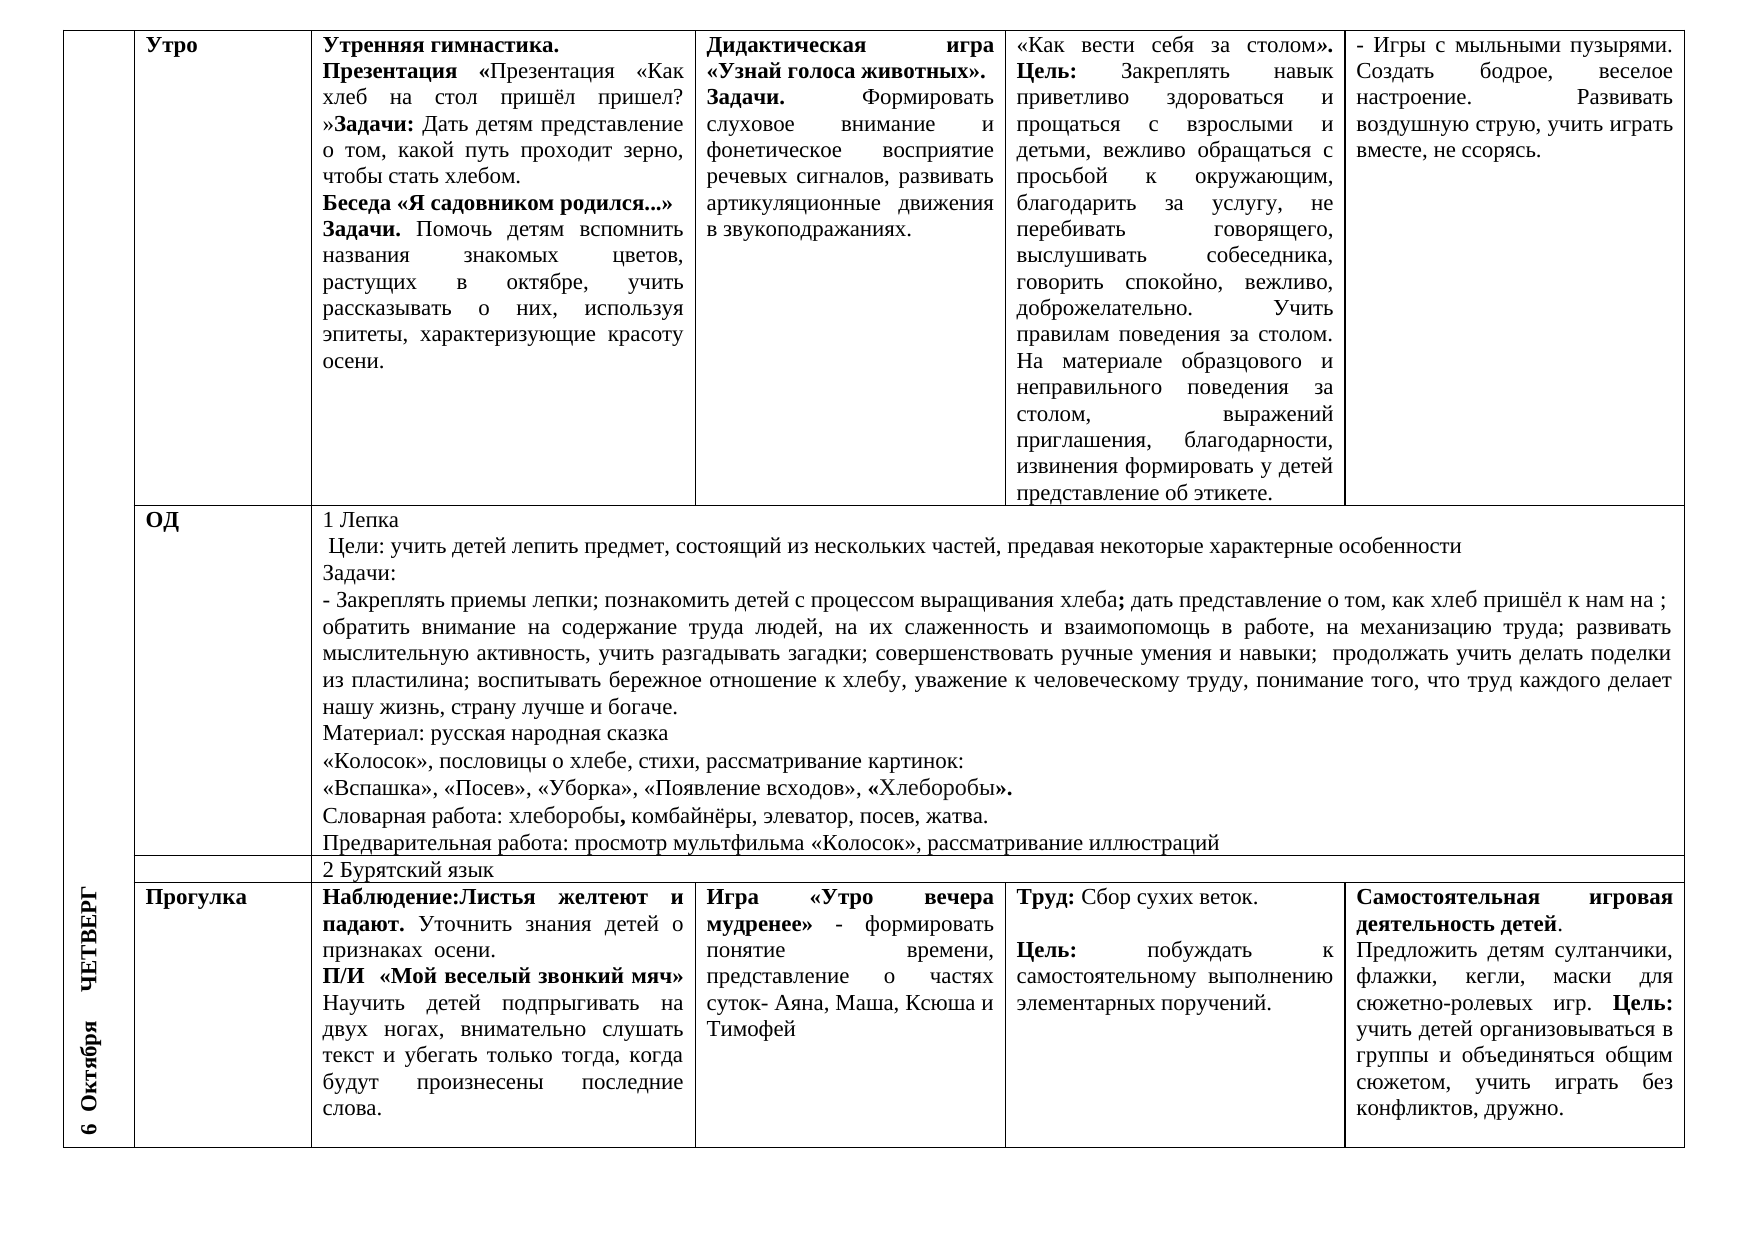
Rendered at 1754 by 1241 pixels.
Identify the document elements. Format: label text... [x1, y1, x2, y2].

table_cell Труд: Сбор сухих веток. Цель: побуждать к самостоятельному выполнению элементарных поручений. [1006, 883, 1344, 1147]
table_cell Самостоятельная игровая деятельность детей. Предложить детям султанчики, флажки, кегли, маски для сюжетно-ролевых игр. Цель: учить детей организовываться в группы и объединяться общим сюжетом, учить играть без конфликтов, дружно. [1346, 883, 1684, 1147]
table_cell Игра «Утро вечера мудренее» - формировать понятие времени, представление о частях суток- Аяна, Маша, Ксюша и Тимофей [696, 883, 1005, 1147]
table_cell Дидактическая игра «Узнай голоса животных». Задачи. Формировать слуховое внимание и фонетическое восприятие речевых сигналов, развивать артикуляционные движения в звукоподражаниях. [696, 31, 1005, 505]
table_cell [135, 856, 311, 882]
table_cell 2 Бурятский язык [312, 856, 1684, 882]
table_cell Утренняя гимнастика. Презентация «Презентация «Как хлеб на стол пришёл пришел? »Задачи: Дать детям представление о том, какой путь проходит зерно, чтобы стать хлебом. Беседа «Я садовником родился...» Задачи. Помочь детям вспомнить названия знакомых цветов, растущих в октябре, учить рассказывать о них, используя эпитеты, характеризующие красоту осени. [312, 31, 695, 505]
table_cell ОД [135, 506, 311, 855]
table_cell - Игры с мыльными пузырями. Создать бодрое, веселое настроение. Развивать воздушную струю, учить играть вместе, не ссорясь. [1346, 31, 1684, 505]
table_cell Утро [135, 31, 311, 505]
table_cell 6 Октября ЧЕТВЕРГ [64, 31, 134, 1147]
table_cell Наблюдение:Листья желтеют и падают. Уточнить знания детей о признаках осени. П/И «Мой веселый звонкий мяч» Научить детей подпрыгивать на двух ногах, внимательно слушать текст и убегать только тогда, когда будут произнесены последние слова. [312, 883, 695, 1147]
table_cell 1 Лепка Цели: учить детей лепить предмет, состоящий из нескольких частей, предавая некоторые характерные особенности Задачи: - Закреплять приемы лепки; познакомить детей с процессом выращивания хлеба; дать представление о том, как хлеб пришёл к нам на ; обратить внимание на содержание труда людей, на их слаженность и взаимопомощь в работе, на механизацию труда; развивать мыслительную активность, учить разгадывать загадки; совершенствовать ручные умения и навыки; продолжать учить делать поделки из пластилина; воспитывать бережное отношение к хлебу, уважение к человеческому труду, понимание того, что труд каждого делает нашу жизнь, страну лучше и богаче. Материал: русская народная сказка «Колосок», пословицы о хлебе, стихи, рассматривание картинок: «Вспашка», «Посев», «Уборка», «Появление всходов», «Хлеборобы». Словарная работа: хлеборобы, комбайнёры, элеватор, посев, жатва. Предварительная работа: просмотр мультфильма «Колосок», рассматривание иллюстраций [312, 506, 1684, 855]
table_cell Прогулка [135, 883, 311, 1147]
table_cell «Как вести себя за столом». Цель: Закреплять навык приветливо здороваться и прощаться с взрослыми и детьми, вежливо обращаться с просьбой к окружающим, благодарить за услугу, не перебивать говорящего, выслушивать собеседника, говорить спокойно, вежливо, доброжелательно. Учить правилам поведения за столом. На материале образцового и неправильного поведения за столом, выражений приглашения, благодарности, извинения формировать у детей представление об этикете. [1006, 31, 1344, 505]
